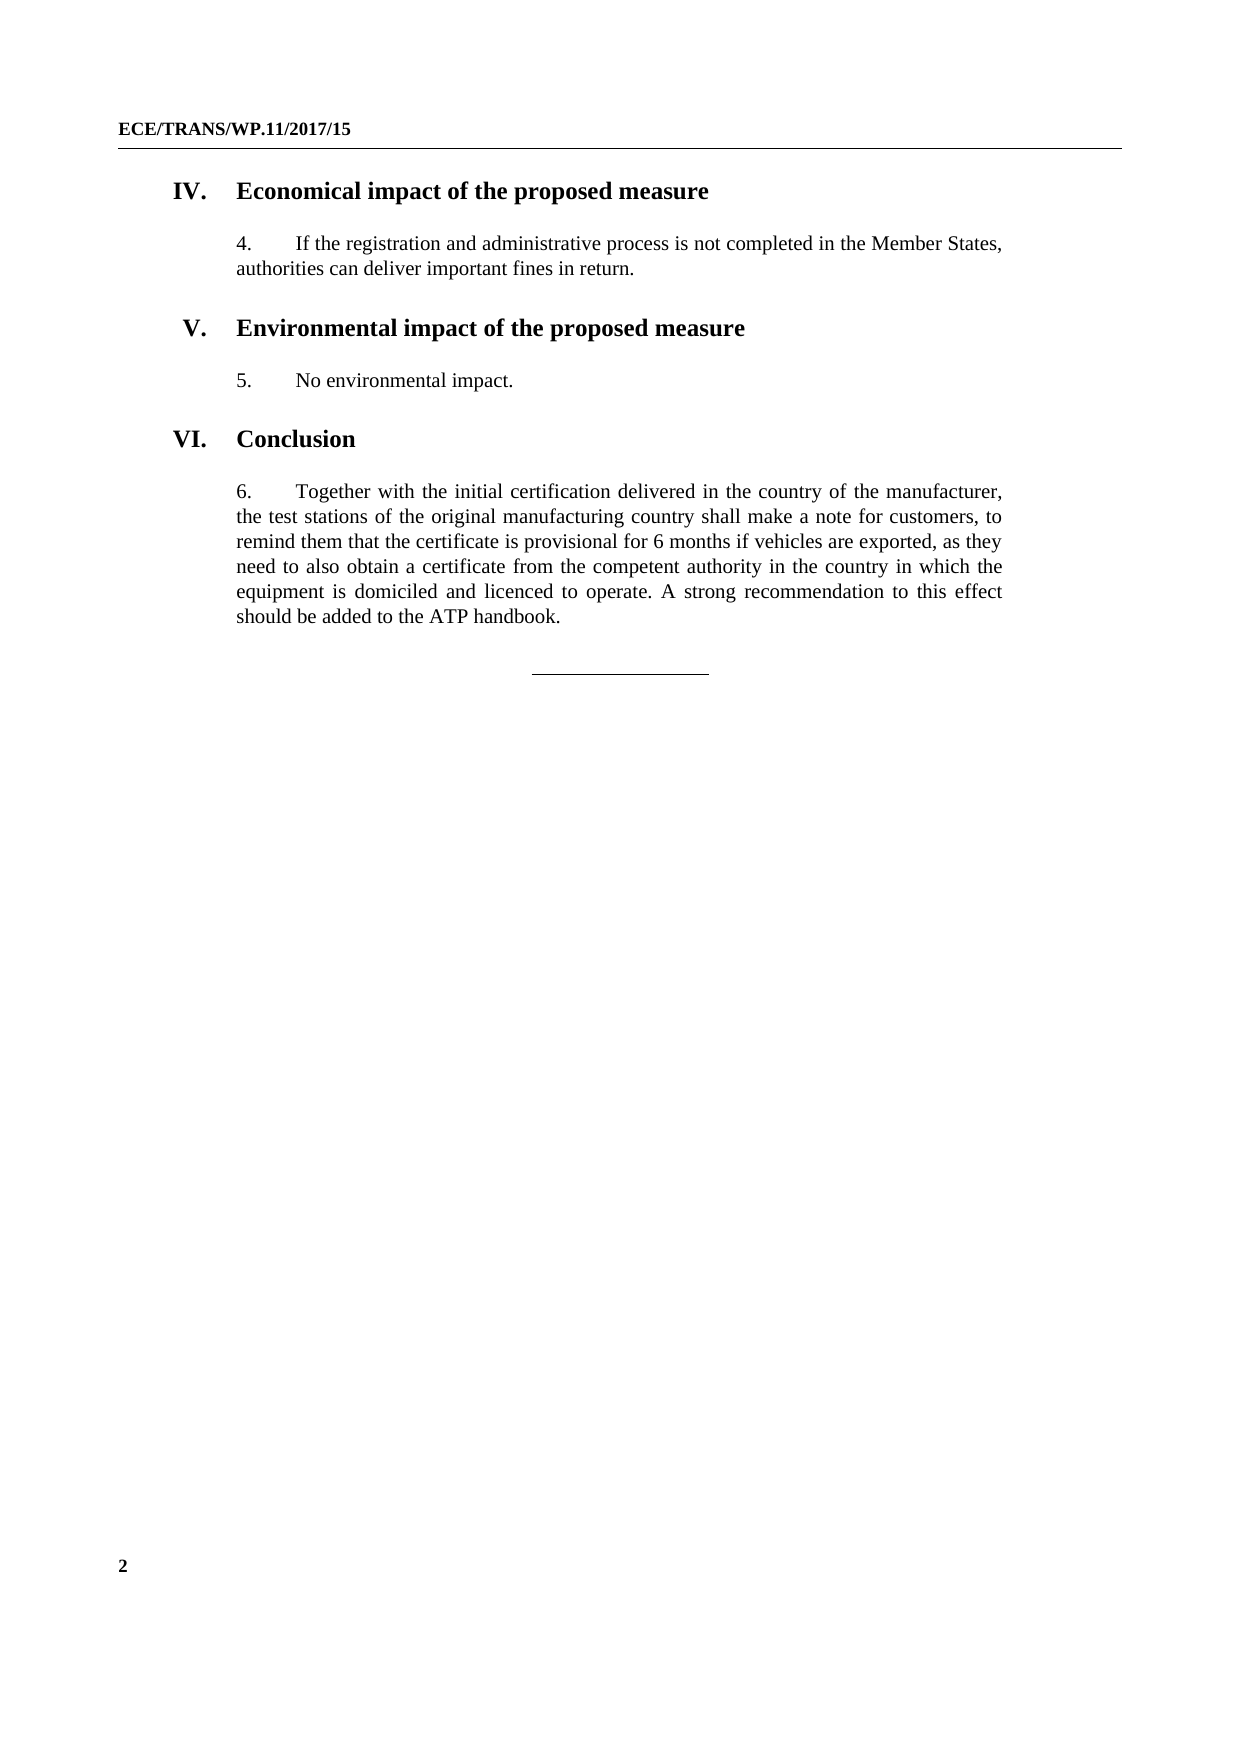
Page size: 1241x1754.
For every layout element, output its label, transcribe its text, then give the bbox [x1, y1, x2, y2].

text 4. If the registration and administrative process is not completed in the Member States, authorities can deliver important fines in return. [236, 230, 1004, 280]
text IV. Economical impact of the proposed measure [118, 177, 1004, 205]
text 5. No environmental impact. [236, 367, 1004, 392]
text 6. Together with the initial certification delivered in the country of the manufacturer, the test stations of the original manufacturing country shall make a note for customers, to remind them that the certificate is provisional for 6 months if vehicles are exported, as they need to also obtain a certificate from the competent authority in the country in which the equipment is domiciled and licenced to operate. A strong recommendation to this effect should be added to the ATP handbook. [236, 478, 1004, 628]
text V. Environmental impact of the proposed measure [118, 314, 1004, 342]
text VI. Conclusion [118, 425, 1004, 453]
